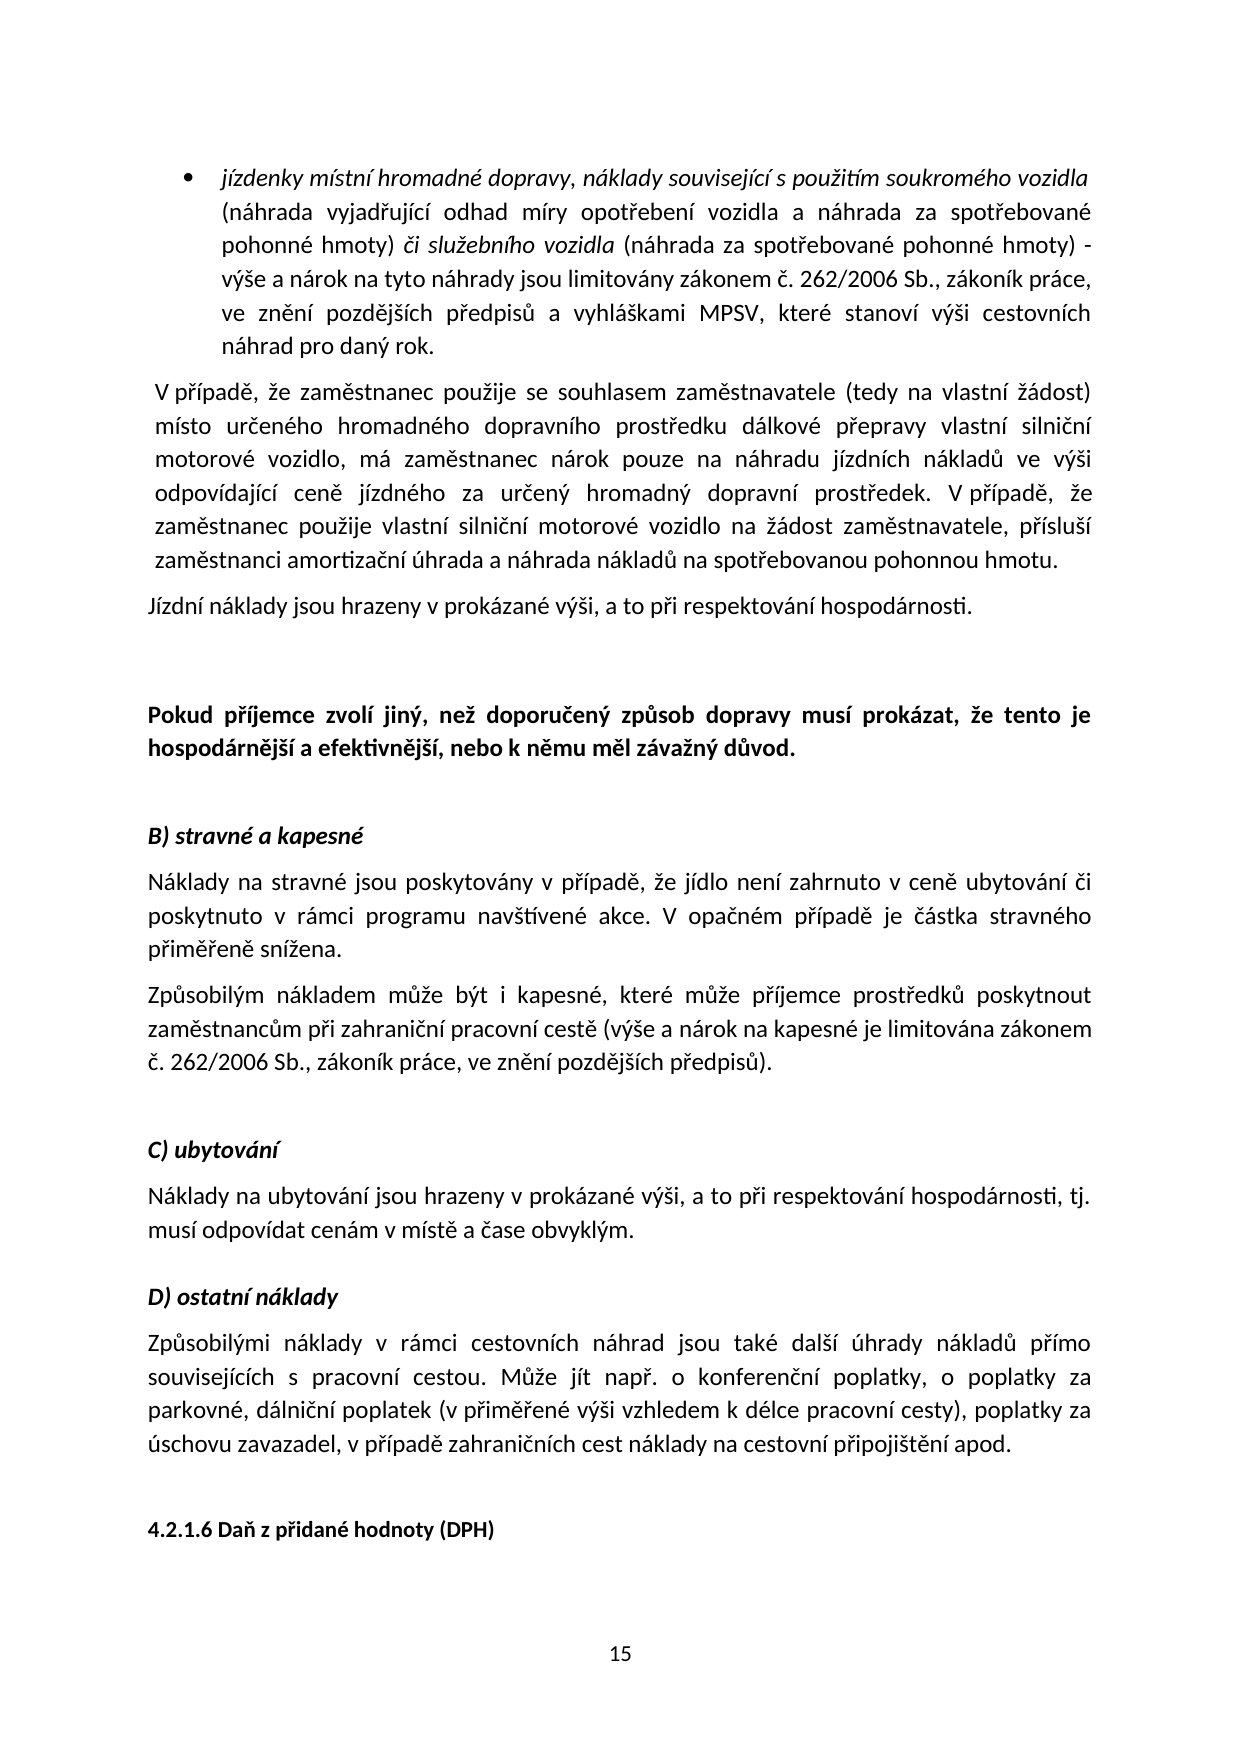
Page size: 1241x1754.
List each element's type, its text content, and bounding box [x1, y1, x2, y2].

text Způsobilými náklady v rámci cestovních náhrad jsou také další úhrady nákladů přímo souvisejících s pracovní cestou. Může jít např. o konferenční poplatky, o poplatky za parkovné, dálniční poplatek (v přiměřené výši vzhledem k délce pracovní cesty), poplatky za úschovu zavazadel, v případě zahraničních cest náklady na cestovní připojištění apod. [148, 1327, 1093, 1458]
text Způsobilým nákladem může být i kapesné, které může příjemce prostředků poskytnout zaměstnancům při zahraniční pracovní cestě (výše a nárok na kapesné je limitována zákonem č. 262/2006 Sb., zákoník práce, ve znění pozdějších předpisů). [148, 979, 1093, 1077]
text Jízdní náklady jsou hrazeny v prokázané výši, a to při respektování hospodárnosti. [148, 590, 1093, 621]
text V případě, že zaměstnanec použije se souhlasem zaměstnavatele (tedy na vlastní žádost) místo určeného hromadného dopravního prostředku dálkové přepravy vlastní silniční motorové vozidlo, má zaměstnanec nárok pouze na náhradu jízdních nákladů ve výši odpovídající ceně jízdného za určený hromadný dopravní prostředek. V případě, že zaměstnanec použije vlastní silniční motorové vozidlo na žádost zaměstnavatele, přísluší zaměstnanci amortizační úhrada a náhrada nákladů na spotřebovanou pohonnou hmotu. [154, 376, 1093, 574]
text Pokud příjemce zvolí jiný, než doporučený způsob dopravy musí prokázat, že tento je hospodárnější a efektivnější, nebo k němu měl závažný důvod. [148, 699, 1093, 763]
text Náklady na stravné jsou poskytovány v případě, že jídlo není zahrnuto v ceně ubytování či poskytnuto v rámci programu navštívené akce. V opačném případě je částka stravného přiměřeně snížena. [148, 866, 1093, 964]
text 4.2.1.6 Daň z přidané hodnoty (DPH) [148, 1516, 1093, 1544]
text B) stravné a kapesné [148, 820, 1093, 851]
text Náklady na ubytování jsou hrazeny v prokázané výši, a to při respektování hospodárnosti, tj. musí odpovídat cenám v místě a čase obvyklým. [148, 1180, 1093, 1244]
text C) ubytování [148, 1134, 1093, 1165]
list jízdenky místní hromadné dopravy, náklady související s použitím soukromého vozidla (náhrada vyjadřující odhad míry opotřebení vozidla a náhrada za spotřebované pohonné hmoty) či služebního vozidla (náhrada za spotřebované pohonné hmoty) - výše a nárok na tyto náhrady jsou limitovány zákonem č. 262/2006 Sb., zákoník práce, ve znění pozdějších předpisů a vyhláškami MPSV, které stanoví výši cestovních náhrad pro daný rok. [184, 162, 1093, 361]
text D) ostatní náklady [148, 1281, 1093, 1312]
